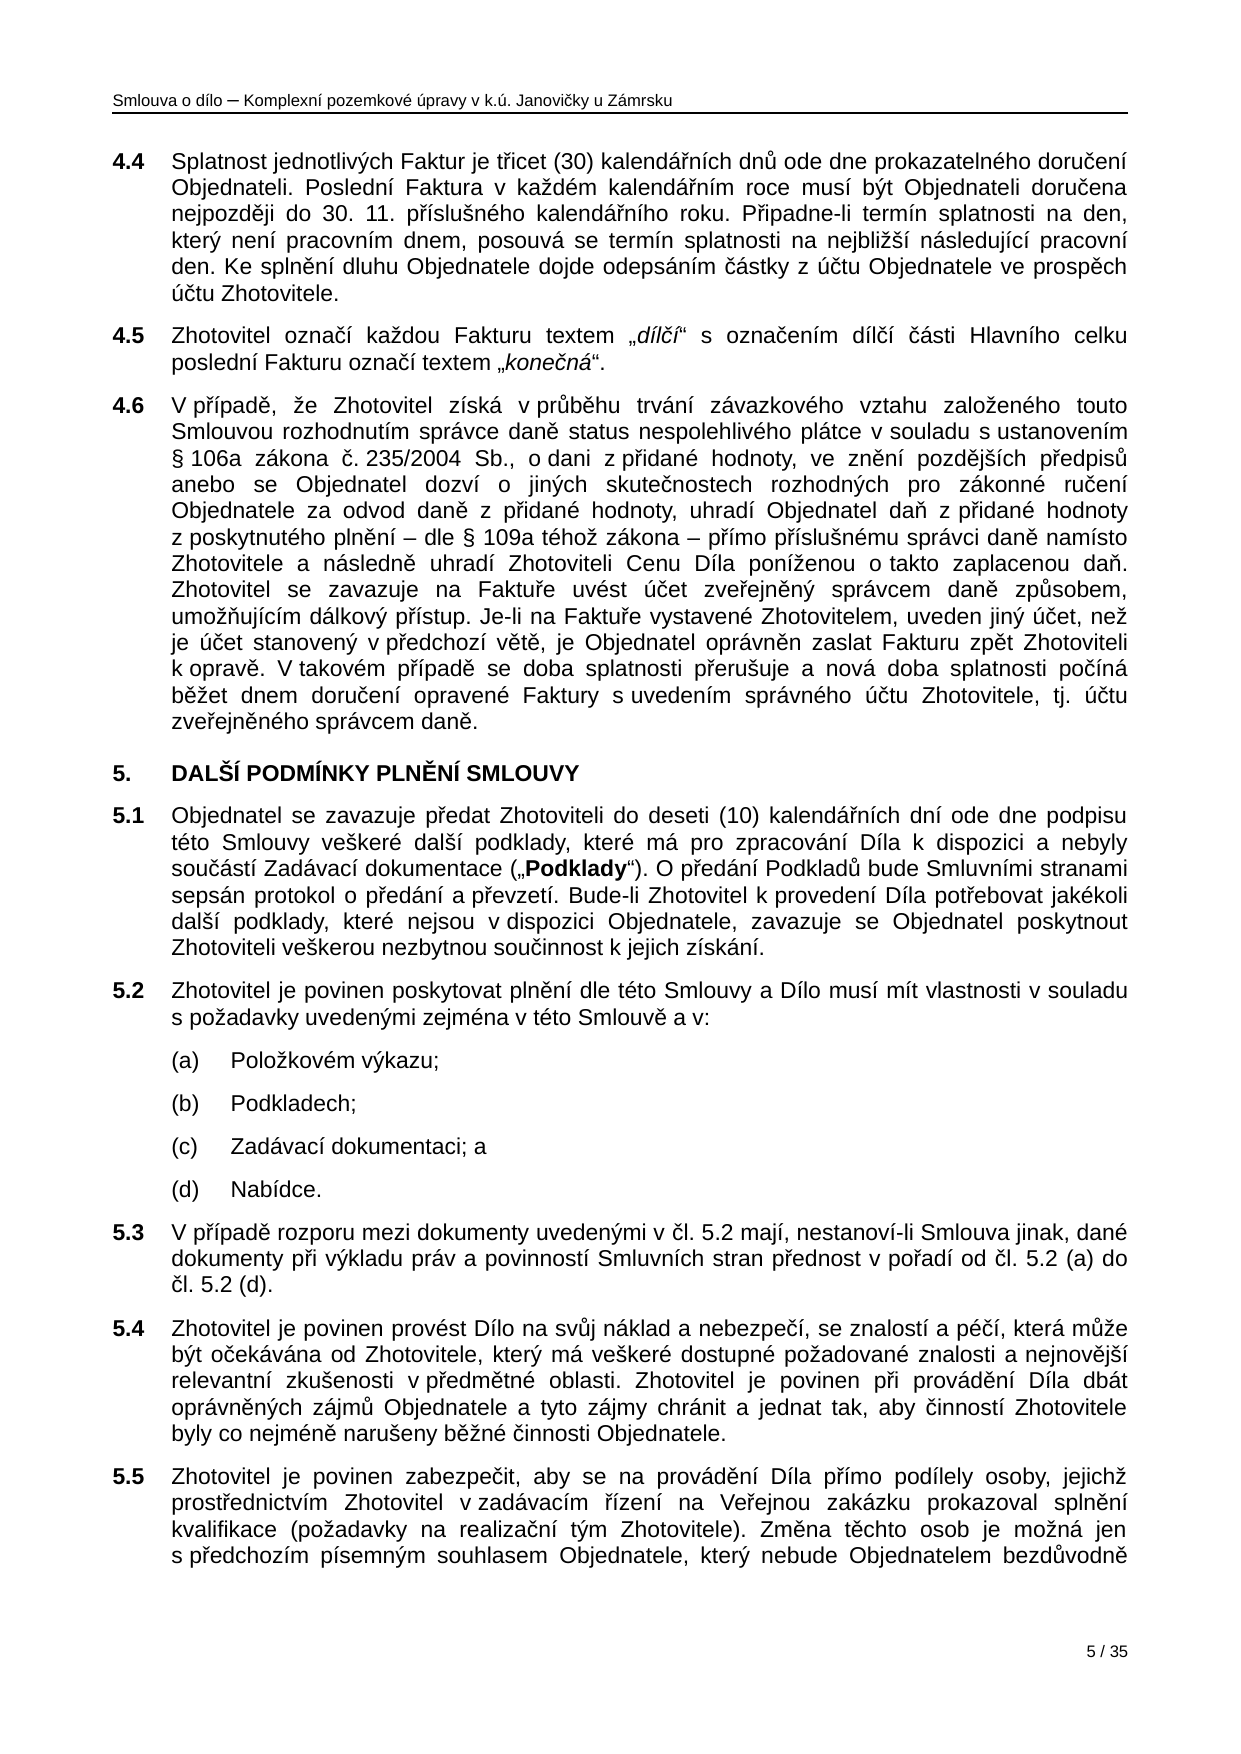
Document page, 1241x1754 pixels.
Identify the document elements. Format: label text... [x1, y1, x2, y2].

text Objednatel se zavazuje předat Zhotoviteli do deseti (10) kalendářních dní ode dne podpisu této Smlouvy veškeré další podklady, které má pro zpracování Díla k dispozici a nebyly součástí Zadávací dokumentace („Podklady“). O předání Podkladů bude Smluvními stranami sepsán protokol o předání a převzetí. Bude-li Zhotovitel k provedení Díla potřebovat jakékoli další podklady, které nejsou v dispozici Objednatele, zavazuje se Objednatel poskytnout Zhotoviteli veškerou nezbytnou součinnost k jejich získání. [112, 802, 1128, 961]
text Zhotovitel označí každou Fakturu textem „dílčí“ s označením dílčí části Hlavního celku poslední Fakturu označí textem „konečná“. [112, 322, 1128, 375]
text Splatnost jednotlivých Faktur je třicet (30) kalendářních dnů ode dne prokazatelného doručení Objednateli. Poslední Faktura v každém kalendářním roce musí být Objednateli doručena nejpozději do 30. 11. příslušného kalendářního roku. Připadne-li termín splatnosti na den, který není pracovním dnem, posouvá se termín splatnosti na nejbližší následující pracovní den. Ke splnění dluhu Objednatele dojde odepsáním částky z účtu Objednatele ve prospěch účtu Zhotovitele. [112, 148, 1128, 306]
text Další podmínky Plnění smlouvy [112, 759, 1128, 786]
list Položkovém výkazu; [171, 1047, 1128, 1073]
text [112, 1463, 1128, 1568]
list Zadávací dokumentaci; a [171, 1133, 1128, 1159]
list Podkladech; [171, 1090, 1128, 1116]
text Zhotovitel je povinen provést Dílo na svůj náklad a nebezpečí, se znalostí a péčí, která může být očekávána od Zhotovitele, který má veškeré dostupné požadované znalosti a nejnovější relevantní zkušenosti v předmětné oblasti. Zhotovitel je povinen při provádění Díla dbát oprávněných zájmů Objednatele a tyto zájmy chránit a jednat tak, aby činností Zhotovitele byly co nejméně narušeny běžné činnosti Objednatele. [112, 1314, 1128, 1446]
list Nabídce. [171, 1176, 1128, 1202]
text Zhotovitel je povinen poskytovat plnění dle této Smlouvy a Dílo musí mít vlastnosti v souladu s požadavky uvedenými zejména v této Smlouvě a v: [112, 977, 1128, 1030]
text V případě rozporu mezi dokumenty uvedenými v čl. 5.2 mají, nestanoví-li Smlouva jinak, dané dokumenty při výkladu práv a povinností Smluvních stran přednost v pořadí od čl. 5.2 (a) do čl. 5.2 (d). [112, 1219, 1128, 1298]
text V případě, že Zhotovitel získá v průběhu trvání závazkového vztahu založeného touto Smlouvou rozhodnutím správce daně status nespolehlivého plátce v souladu s ustanovením § 106a zákona č. 235/2004 Sb., o dani z přidané hodnoty, ve znění pozdějších předpisů anebo se Objednatel dozví o jiných skutečnostech rozhodných pro zákonné ručení Objednatele za odvod daně z přidané hodnoty, uhradí Objednatel daň z přidané hodnoty z poskytnutého plnění – dle § 109a téhož zákona – přímo příslušnému správci daně namísto Zhotovitele a následně uhradí Zhotoviteli Cenu Díla poníženou o takto zaplacenou daň. Zhotovitel se zavazuje na Faktuře uvést účet zveřejněný správcem daně způsobem, umožňujícím dálkový přístup. Je-li na Faktuře vystavené Zhotovitelem, uveden jiný účet, než je účet stanovený v předchozí větě, je Objednatel oprávněn zaslat Fakturu zpět Zhotoviteli k opravě. V takovém případě se doba splatnosti přerušuje a nová doba splatnosti počíná běžet dnem doručení opravené Faktury s uvedením správného účtu Zhotovitele, tj. účtu zveřejněného správcem daně. [112, 392, 1128, 734]
